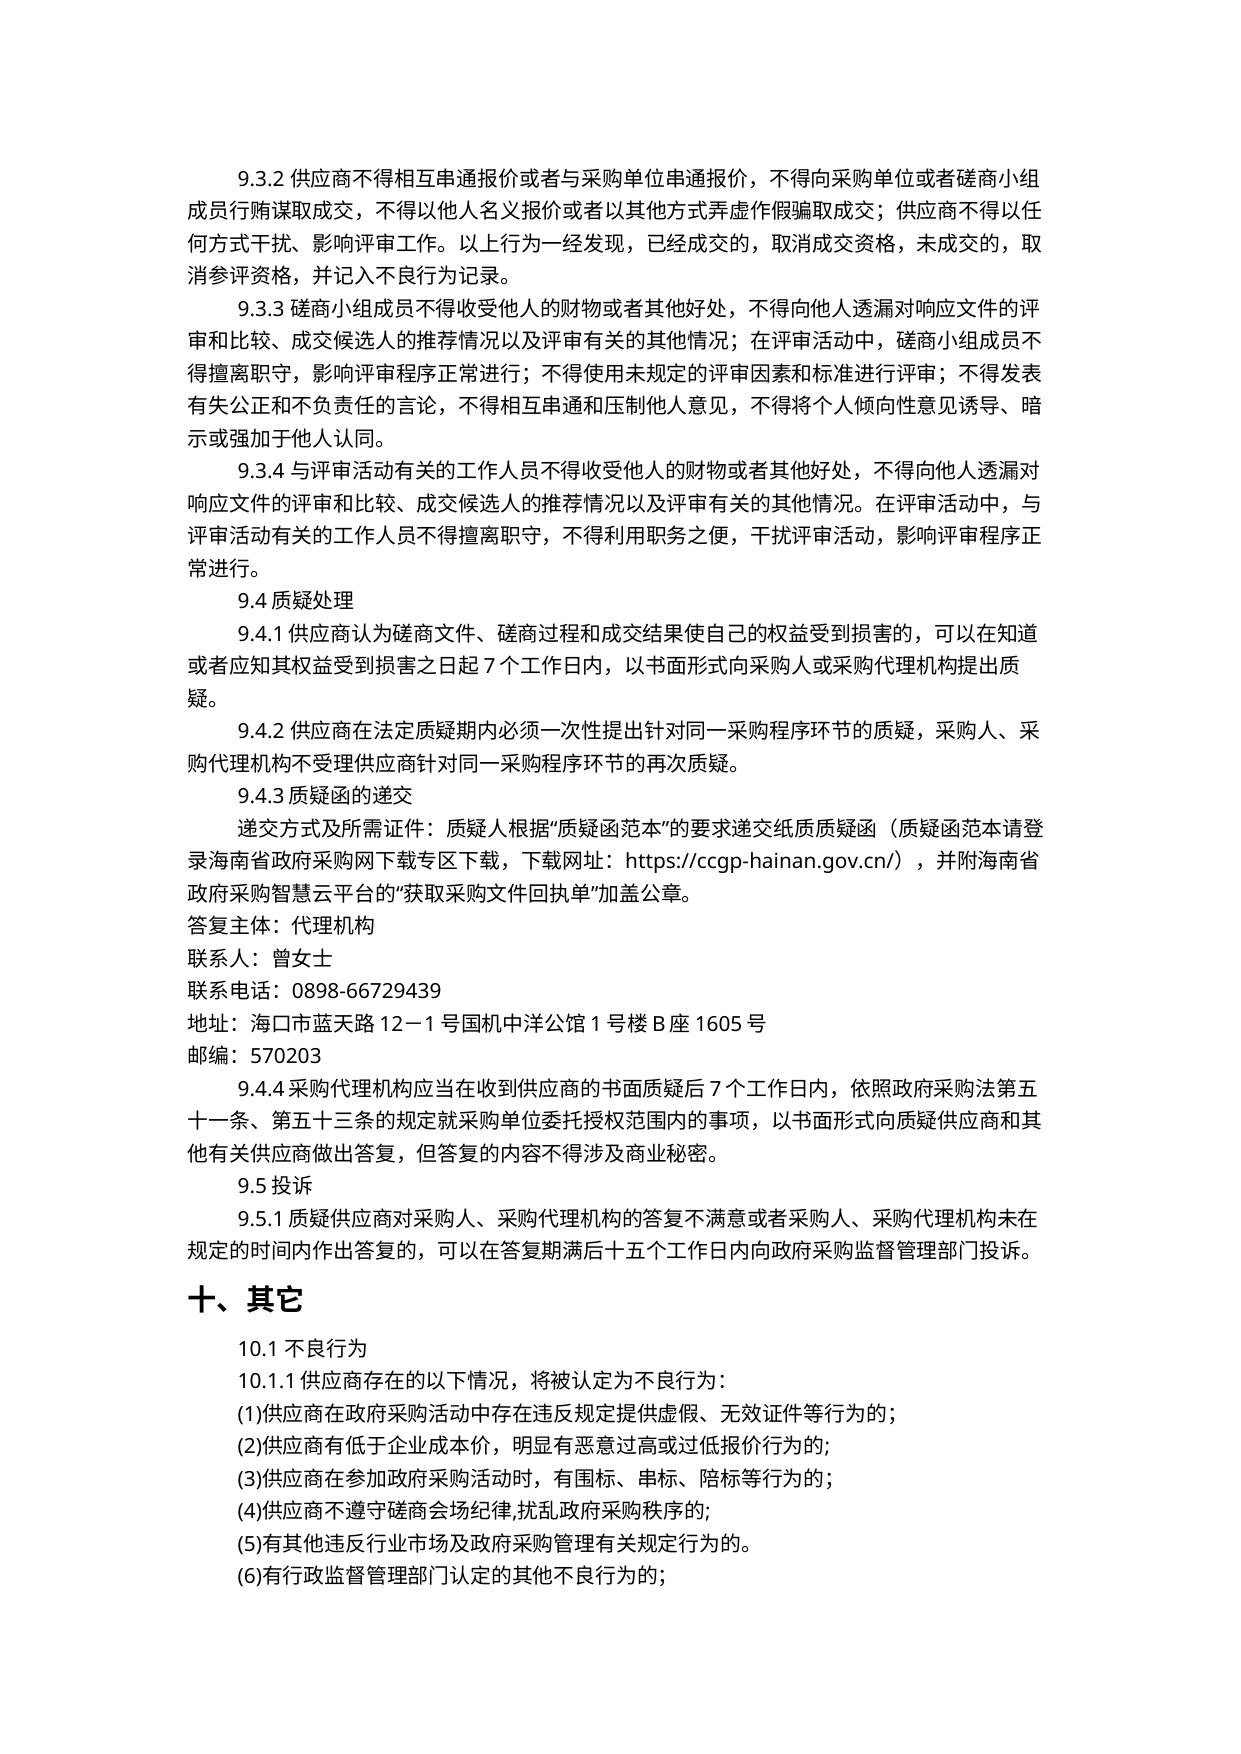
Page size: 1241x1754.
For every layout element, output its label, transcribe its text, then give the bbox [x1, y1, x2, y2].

text (3)供应商在参加政府采购活动时，有围标、串标、陪标等行为的； [187, 1462, 1053, 1494]
text 9.3.4 与评审活动有关的工作人员不得收受他人的财物或者其他好处，不得向他人透漏对响应文件的评审和比较、成交候选人的推荐情况以及评审有关的其他情况。在评审活动中，与评审活动有关的工作人员不得擅离职守，不得利用职务之便，干扰评审活动，影响评审程序正常进行。 [187, 454, 1053, 584]
text 邮编：570203 [187, 1039, 1053, 1072]
text 9.4.2 供应商在法定质疑期内必须一次性提出针对同一采购程序环节的质疑，采购人、采购代理机构不受理供应商针对同一采购程序环节的再次质疑。 [187, 714, 1053, 779]
text 十、其它 [187, 1267, 1053, 1332]
text 9.3.3 磋商小组成员不得收受他人的财物或者其他好处，不得向他人透漏对响应文件的评审和比较、成交候选人的推荐情况以及评审有关的其他情况；在评审活动中，磋商小组成员不得擅离职守，影响评审程序正常进行；不得使用未规定的评审因素和标准进行评审；不得发表有失公正和不负责任的言论，不得相互串通和压制他人意见，不得将个人倾向性意见诱导、暗示或强加于他人认同。 [187, 292, 1053, 454]
text 地址：海口市蓝天路12－1号国机中洋公馆1号楼B座1605号 [187, 1007, 1053, 1039]
text 9.5投诉 [187, 1169, 1053, 1202]
text 9.4.4采购代理机构应当在收到供应商的书面质疑后7个工作日内，依照政府采购法第五十一条、第五十三条的规定就采购单位委托授权范围内的事项，以书面形式向质疑供应商和其他有关供应商做出答复，但答复的内容不得涉及商业秘密。 [187, 1072, 1053, 1169]
text (1)供应商在政府采购活动中存在违反规定提供虚假、无效证件等行为的； [187, 1397, 1053, 1429]
text (6)有行政监督管理部门认定的其他不良行为的； [187, 1559, 1053, 1592]
text 联系人：曾女士 [187, 942, 1053, 974]
text 10.1.1供应商存在的以下情况，将被认定为不良行为： [187, 1364, 1053, 1397]
text 9.4.1供应商认为磋商文件、磋商过程和成交结果使自己的权益受到损害的，可以在知道或者应知其权益受到损害之日起7个工作日内，以书面形式向采购人或采购代理机构提出质疑。 [187, 617, 1053, 714]
text 联系电话：0898-66729439 [187, 974, 1053, 1007]
text 9.3.2 供应商不得相互串通报价或者与采购单位串通报价，不得向采购单位或者磋商小组成员行贿谋取成交，不得以他人名义报价或者以其他方式弄虚作假骗取成交；供应商不得以任何方式干扰、影响评审工作。以上行为一经发现，已经成交的，取消成交资格，未成交的，取消参评资格，并记入不良行为记录。 [187, 162, 1053, 292]
text (2)供应商有低于企业成本价，明显有恶意过高或过低报价行为的; [187, 1429, 1053, 1462]
text 9.5.1质疑供应商对采购人、采购代理机构的答复不满意或者采购人、采购代理机构未在规定的时间内作出答复的，可以在答复期满后十五个工作日内向政府采购监督管理部门投诉。 [187, 1202, 1053, 1267]
text 9.4.3质疑函的递交 [187, 779, 1053, 812]
text (5)有其他违反行业市场及政府采购管理有关规定行为的。 [187, 1527, 1053, 1559]
text 10.1 不良行为 [187, 1332, 1053, 1364]
text (4)供应商不遵守磋商会场纪律,扰乱政府采购秩序的; [187, 1494, 1053, 1527]
text 递交方式及所需证件：质疑人根据“质疑函范本”的要求递交纸质质疑函（质疑函范本请登录海南省政府采购网下载专区下载，下载网址：https://ccgp-hainan.gov.cn/），并附海南省政府采购智慧云平台的“获取采购文件回执单”加盖公章。 [187, 812, 1053, 909]
text 答复主体：代理机构 [187, 909, 1053, 942]
text 9.4质疑处理 [187, 584, 1053, 617]
